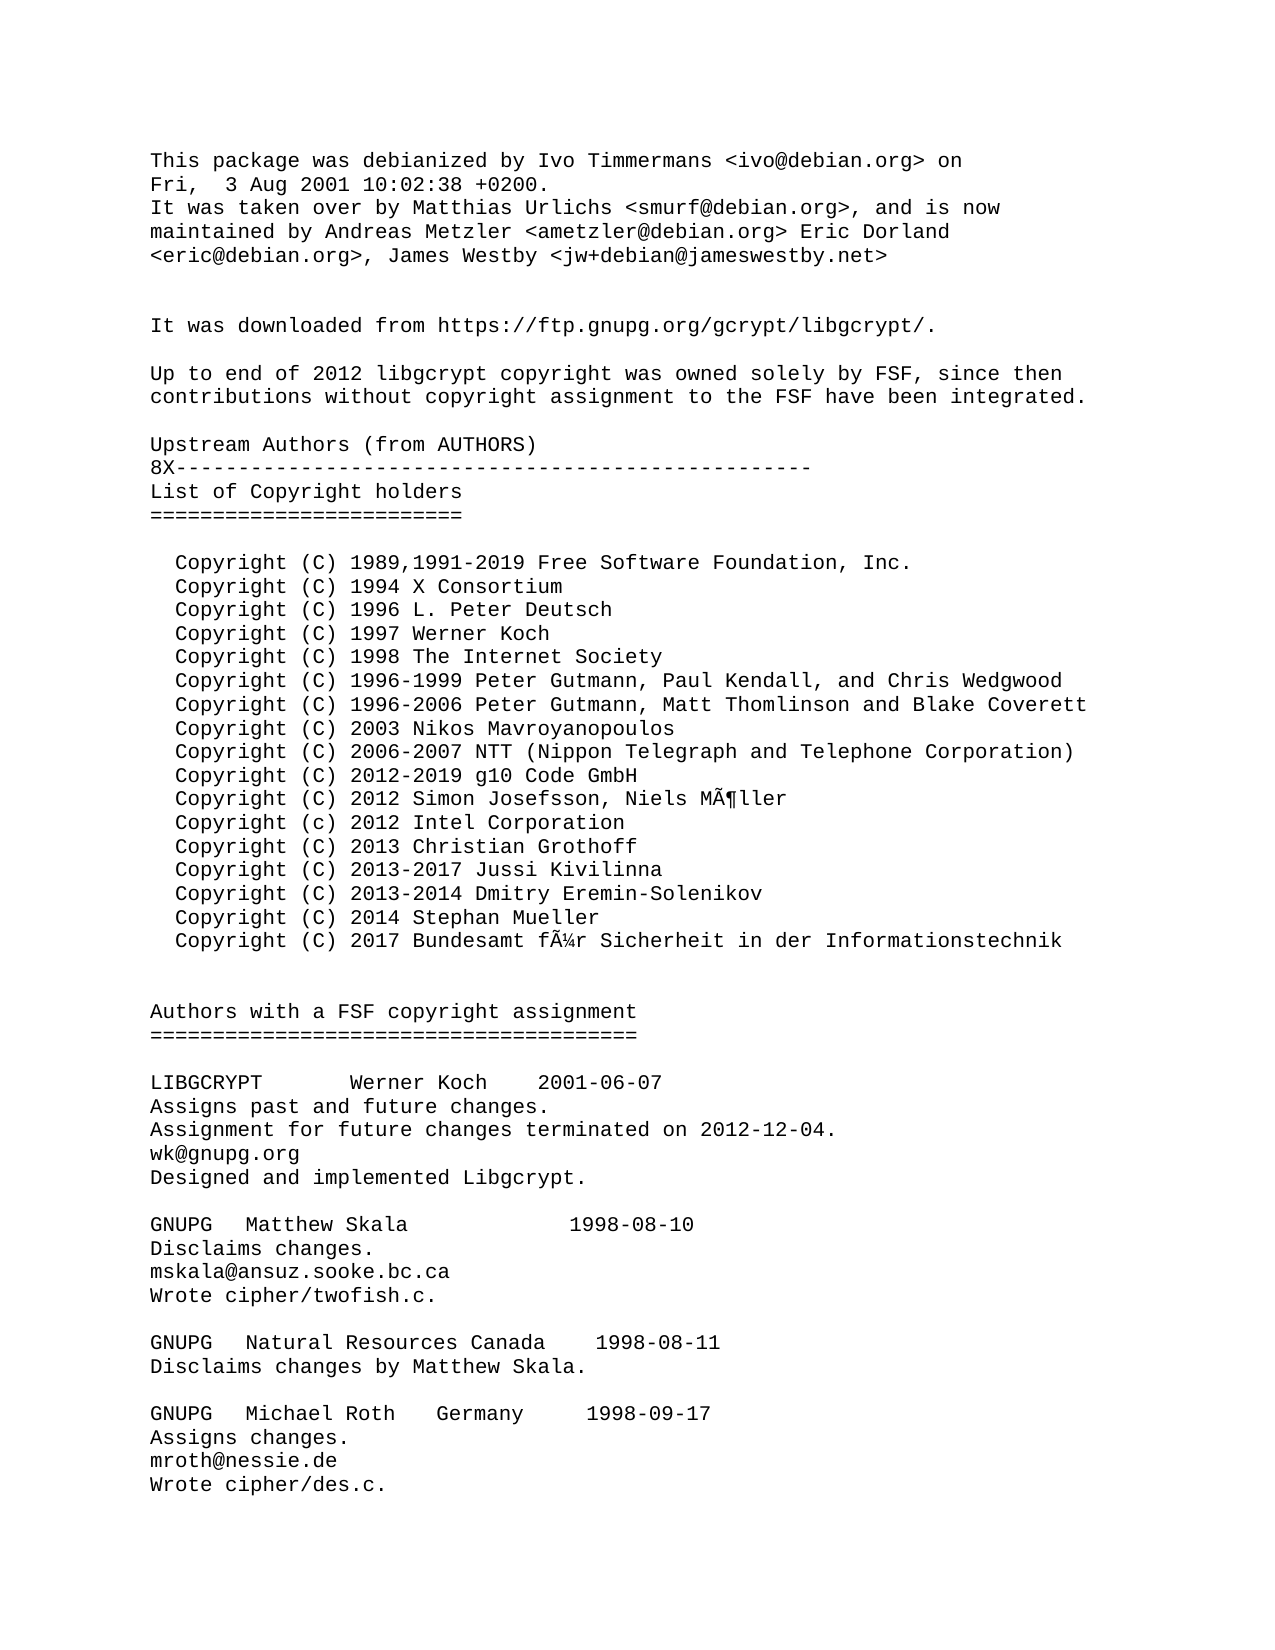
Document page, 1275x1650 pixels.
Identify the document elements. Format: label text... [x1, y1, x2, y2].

text Copyright (C) 2012 Simon Josefsson, Niels MÃ¶ller [150, 788, 1125, 812]
text ======================================= [150, 1025, 1125, 1048]
text Upstream Authors (from AUTHORS) [150, 434, 1125, 457]
text Copyright (C) 2013 Christian Grothoff [150, 836, 1125, 859]
text Copyright (C) 1994 X Consortium [150, 576, 1125, 599]
text GNUPG Natural Resources Canada 1998-08-11 [150, 1332, 1125, 1356]
text Wrote cipher/des.c. [150, 1474, 1125, 1498]
text wk@gnupg.org [150, 1143, 1125, 1167]
text Copyright (C) 1989,1991-2019 Free Software Foundation, Inc. [150, 552, 1125, 576]
text GNUPG Matthew Skala 1998-08-10 [150, 1214, 1125, 1238]
text maintained by Andreas Metzler <ametzler@debian.org> Eric Dorland [150, 221, 1125, 244]
text It was downloaded from https://ftp.gnupg.org/gcrypt/libgcrypt/. [150, 316, 1125, 339]
text Wrote cipher/twofish.c. [150, 1285, 1125, 1309]
text LIBGCRYPT Werner Koch 2001-06-07 [150, 1072, 1125, 1096]
text Copyright (C) 1996 L. Peter Deutsch [150, 599, 1125, 623]
text Copyright (C) 1997 Werner Koch [150, 623, 1125, 647]
text Disclaims changes. [150, 1238, 1125, 1261]
text Assigns changes. [150, 1427, 1125, 1451]
text Copyright (C) 2013-2014 Dmitry Eremin-Solenikov [150, 883, 1125, 907]
text Copyright (C) 2012-2019 g10 Code GmbH [150, 765, 1125, 788]
text Copyright (C) 2003 Nikos Mavroyanopoulos [150, 717, 1125, 741]
text Copyright (C) 2013-2017 Jussi Kivilinna [150, 859, 1125, 883]
text Fri, 3 Aug 2001 10:02:38 +0200. [150, 174, 1125, 197]
text It was taken over by Matthias Urlichs <smurf@debian.org>, and is now [150, 197, 1125, 221]
text Copyright (C) 1996-1999 Peter Gutmann, Paul Kendall, and Chris Wedgwood [150, 670, 1125, 694]
text Assignment for future changes terminated on 2012-12-04. [150, 1119, 1125, 1143]
text Authors with a FSF copyright assignment [150, 1001, 1125, 1025]
text Copyright (C) 2017 Bundesamt fÃ¼r Sicherheit in der Informationstechnik [150, 930, 1125, 954]
text Assigns past and future changes. [150, 1096, 1125, 1119]
text List of Copyright holders [150, 481, 1125, 505]
text mroth@nessie.de [150, 1451, 1125, 1474]
text GNUPG Michael Roth Germany 1998-09-17 [150, 1403, 1125, 1427]
text <eric@debian.org>, James Westby <jw+debian@jameswestby.net> [150, 244, 1125, 268]
text Copyright (C) 1996-2006 Peter Gutmann, Matt Thomlinson and Blake Coverett [150, 694, 1125, 717]
text Designed and implemented Libgcrypt. [150, 1167, 1125, 1190]
text Copyright (c) 2012 Intel Corporation [150, 812, 1125, 836]
text 8X--------------------------------------------------- [150, 457, 1125, 481]
text This package was debianized by Ivo Timmermans <ivo@debian.org> on [150, 150, 1125, 174]
text ========================= [150, 505, 1125, 528]
text Disclaims changes by Matthew Skala. [150, 1356, 1125, 1379]
text mskala@ansuz.sooke.bc.ca [150, 1261, 1125, 1285]
text Copyright (C) 2006-2007 NTT (Nippon Telegraph and Telephone Corporation) [150, 741, 1125, 765]
text Copyright (C) 2014 Stephan Mueller [150, 907, 1125, 930]
text contributions without copyright assignment to the FSF have been integrated. [150, 386, 1125, 410]
text Copyright (C) 1998 The Internet Society [150, 647, 1125, 670]
text Up to end of 2012 libgcrypt copyright was owned solely by FSF, since then [150, 363, 1125, 386]
